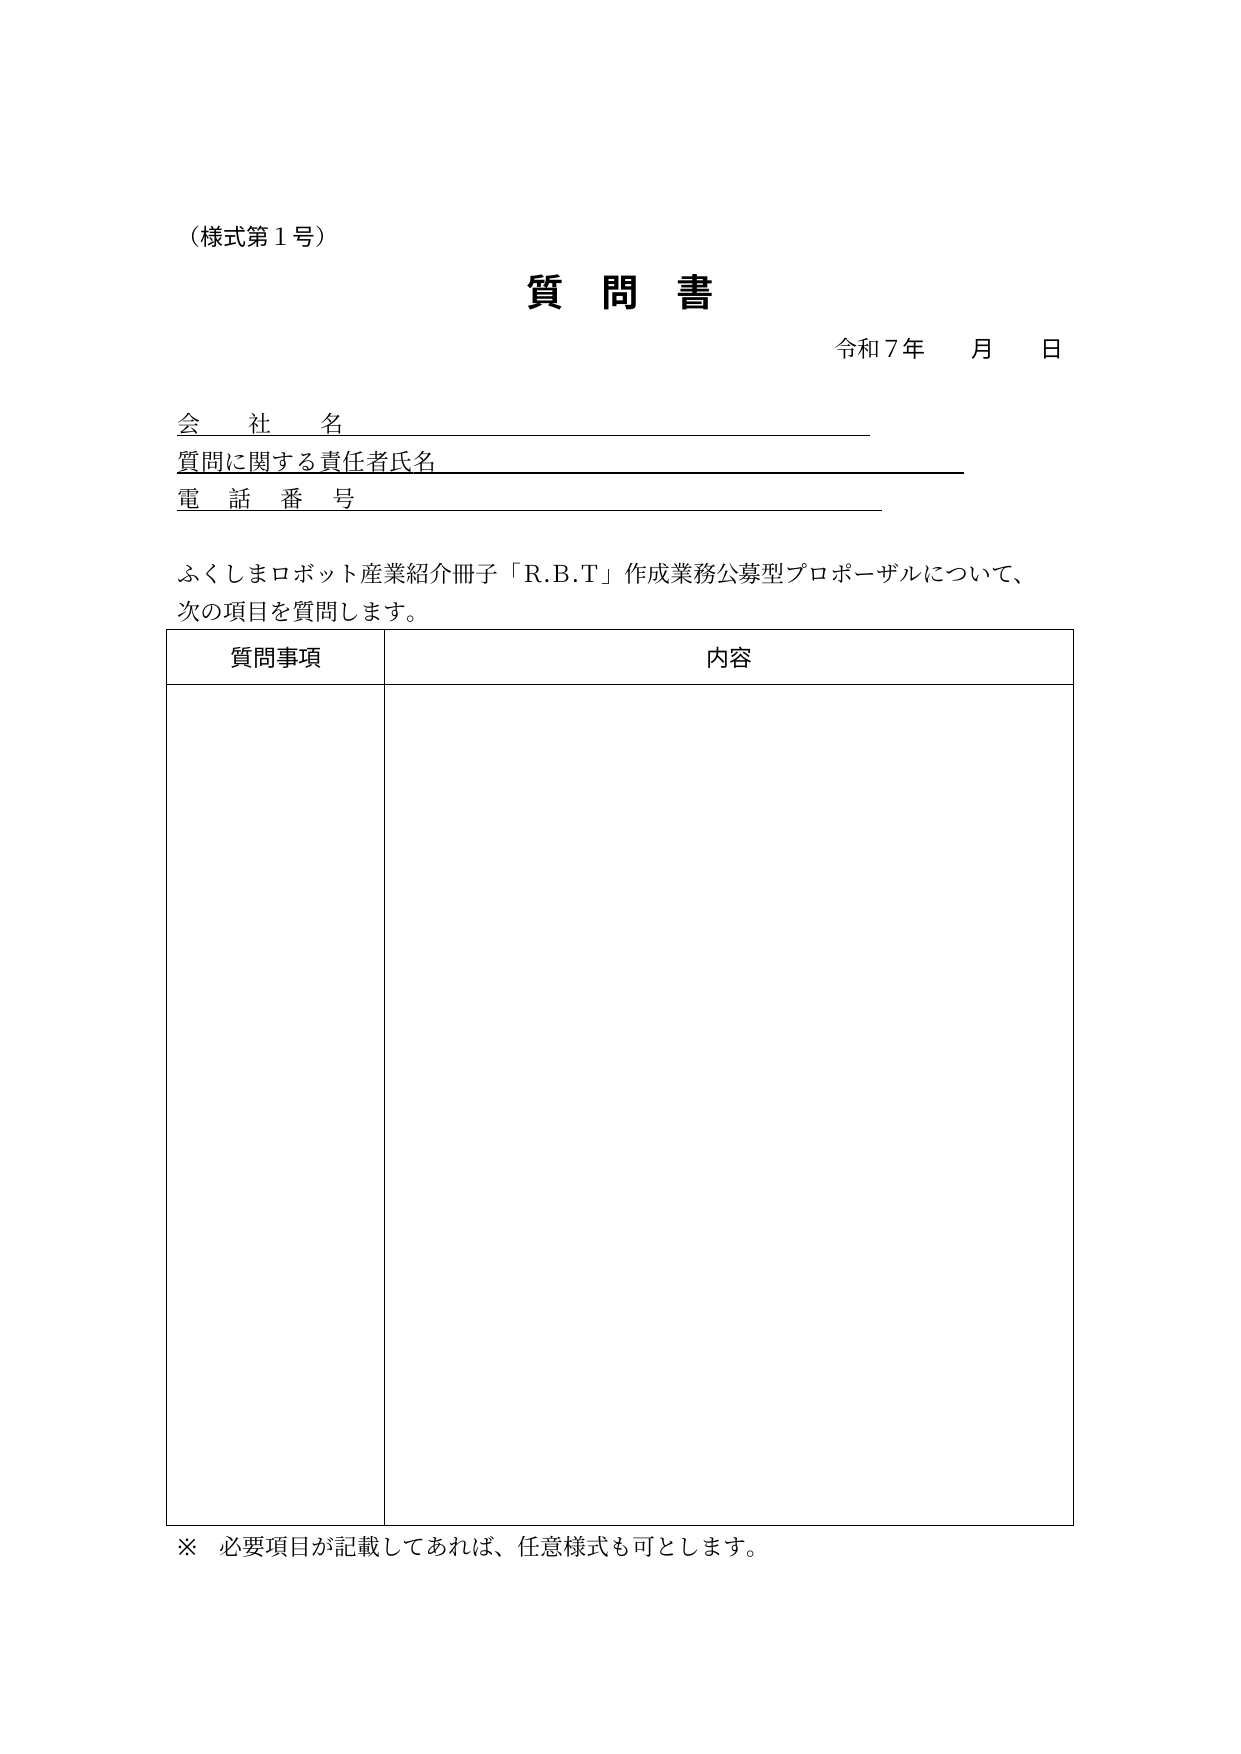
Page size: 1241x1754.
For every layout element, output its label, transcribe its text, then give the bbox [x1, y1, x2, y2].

text 電話番号 [177, 479, 1063, 517]
text （様式第１号） [177, 217, 1063, 254]
text 令和７年 月 日 [177, 329, 1063, 367]
table_header 内容 [385, 630, 1073, 684]
text ※ 必要項目が記載してあれば、任意様式も可とします。 [177, 1526, 1063, 1564]
table_cell [385, 685, 1073, 1525]
table_header 質問事項 [167, 630, 384, 684]
text 次の項目を質問します。 [177, 592, 1063, 629]
table_cell [167, 685, 384, 1525]
text 質問に関する責任者氏名 [177, 442, 1063, 479]
text 会社名 [177, 404, 968, 442]
text 質 問 書 [177, 254, 1063, 329]
text ふくしまロボット産業紹介冊子「Ｒ.Ｂ.Ｔ」作成業務公募型プロポーザルについて、 [177, 554, 1063, 592]
